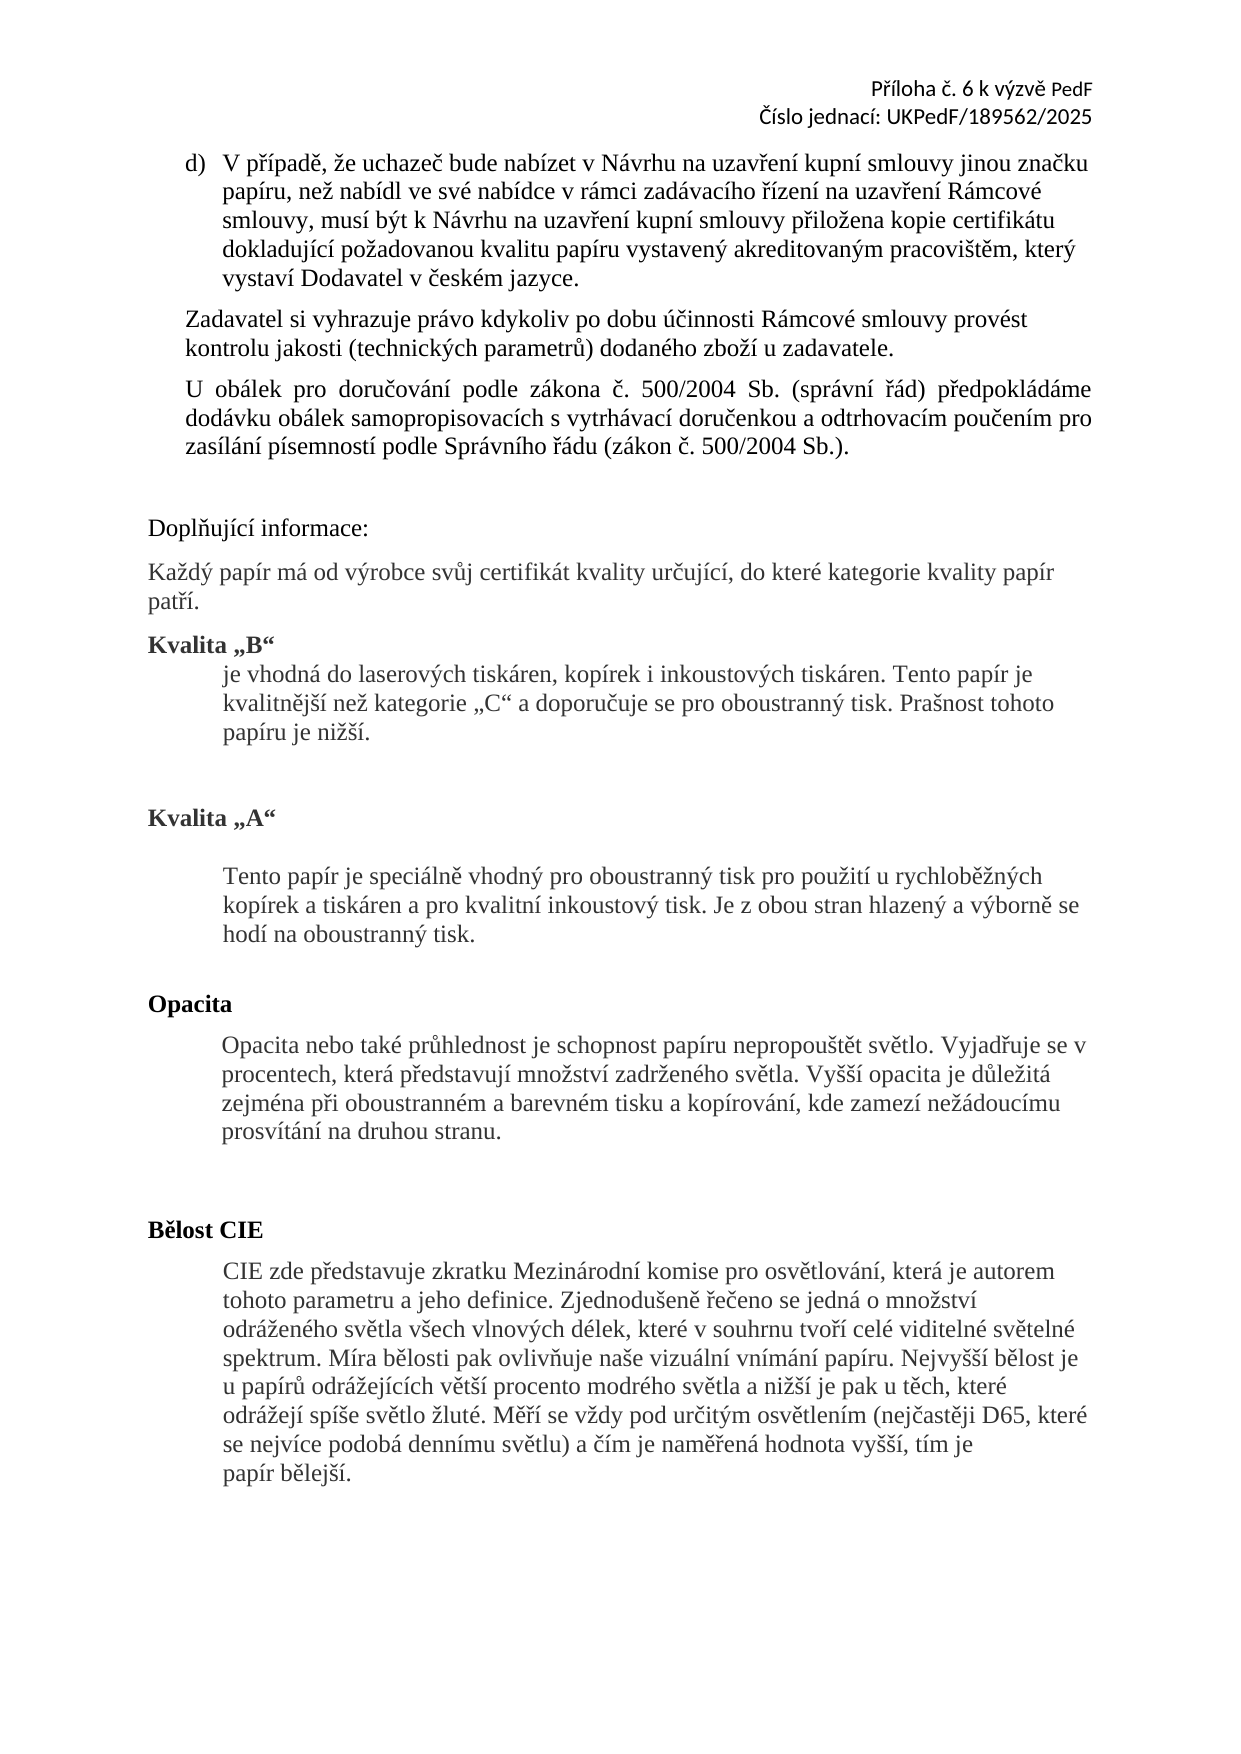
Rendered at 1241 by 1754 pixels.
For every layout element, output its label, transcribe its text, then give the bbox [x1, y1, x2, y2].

list Opacita [148, 989, 1093, 1018]
text Zadavatel si vyhrazuje právo kdykoliv po dobu účinnosti Rámcové smlouvy provést kontrolu jakosti (technických parametrů) dodaného zboží u zadavatele. [185, 304, 1093, 361]
text U obálek pro doručování podle zákona č. 500/2004 Sb. (správní řád) předpokládáme dodávku obálek samopropisovacích s vytrhávací doručenkou a odtrhovacím poučením pro zasílání písemností podle Správního řádu (zákon č. 500/2004 Sb.). [185, 374, 1093, 460]
text Každý papír má od výrobce svůj certifikát kvality určující, do které kategorie kvality papír patří. [148, 557, 1093, 615]
list Opacita nebo také průhlednost je schopnost papíru nepropouštět světlo. Vyjadřuje se v procentech, která představují množství zadrženého světla. Vyšší opacita je důležitá zejména při oboustranném a barevném tisku a kopírování, kde zamezí nežádoucímu prosvítání na druhou stranu. [221, 1030, 1093, 1145]
list Bělost CIE [148, 1215, 1093, 1244]
text Kvalita „A“ [148, 803, 1093, 832]
text Tento papír je speciálně vhodný pro oboustranný tisk pro použití u rychloběžných kopírek a tiskáren a pro kvalitní inkoustový tisk. Je z obou stran hlazený a výborně se hodí na oboustranný tisk. [223, 861, 1093, 948]
list V případě, že uchazeč bude nabízet v Návrhu na uzavření kupní smlouvy jinou značku papíru, než nabídl ve své nabídce v rámci zadávacího řízení na uzavření Rámcové smlouvy, musí být k Návrhu na uzavření kupní smlouvy přiložena kopie certifikátu dokladující požadovanou kvalitu papíru vystavený akreditovaným pracovištěm, který vystaví Dodavatel v českém jazyce. [185, 148, 1093, 291]
text CIE zde představuje zkratku Mezinárodní komise pro osvětlování, která je autorem tohoto parametru a jeho definice. Zjednodušeně řečeno se jedná o množství odráženého světla všech vlnových délek, které v souhrnu tvoří celé viditelné světelné spektrum. Míra bělosti pak ovlivňuje naše vizuální vnímání papíru. Nejvyšší bělost je u papírů odrážejících větší procento modrého světla a nižší je pak u těch, které odrážejí spíše světlo žluté. Měří se vždy pod určitým osvětlením (nejčastěji D65, které se nejvíce podobá dennímu světlu) a čím je naměřená hodnota vyšší, tím je papír bělejší. [223, 1256, 1093, 1486]
text je vhodná do laserových tiskáren, kopírek i inkoustových tiskáren. Tento papír je kvalitnější než kategorie „C“ a doporučuje se pro oboustranný tisk. Prašnost tohoto papíru je nižší. [223, 659, 1093, 746]
text Kvalita „B“ [148, 631, 1093, 659]
text Doplňující informace: [148, 513, 1093, 542]
